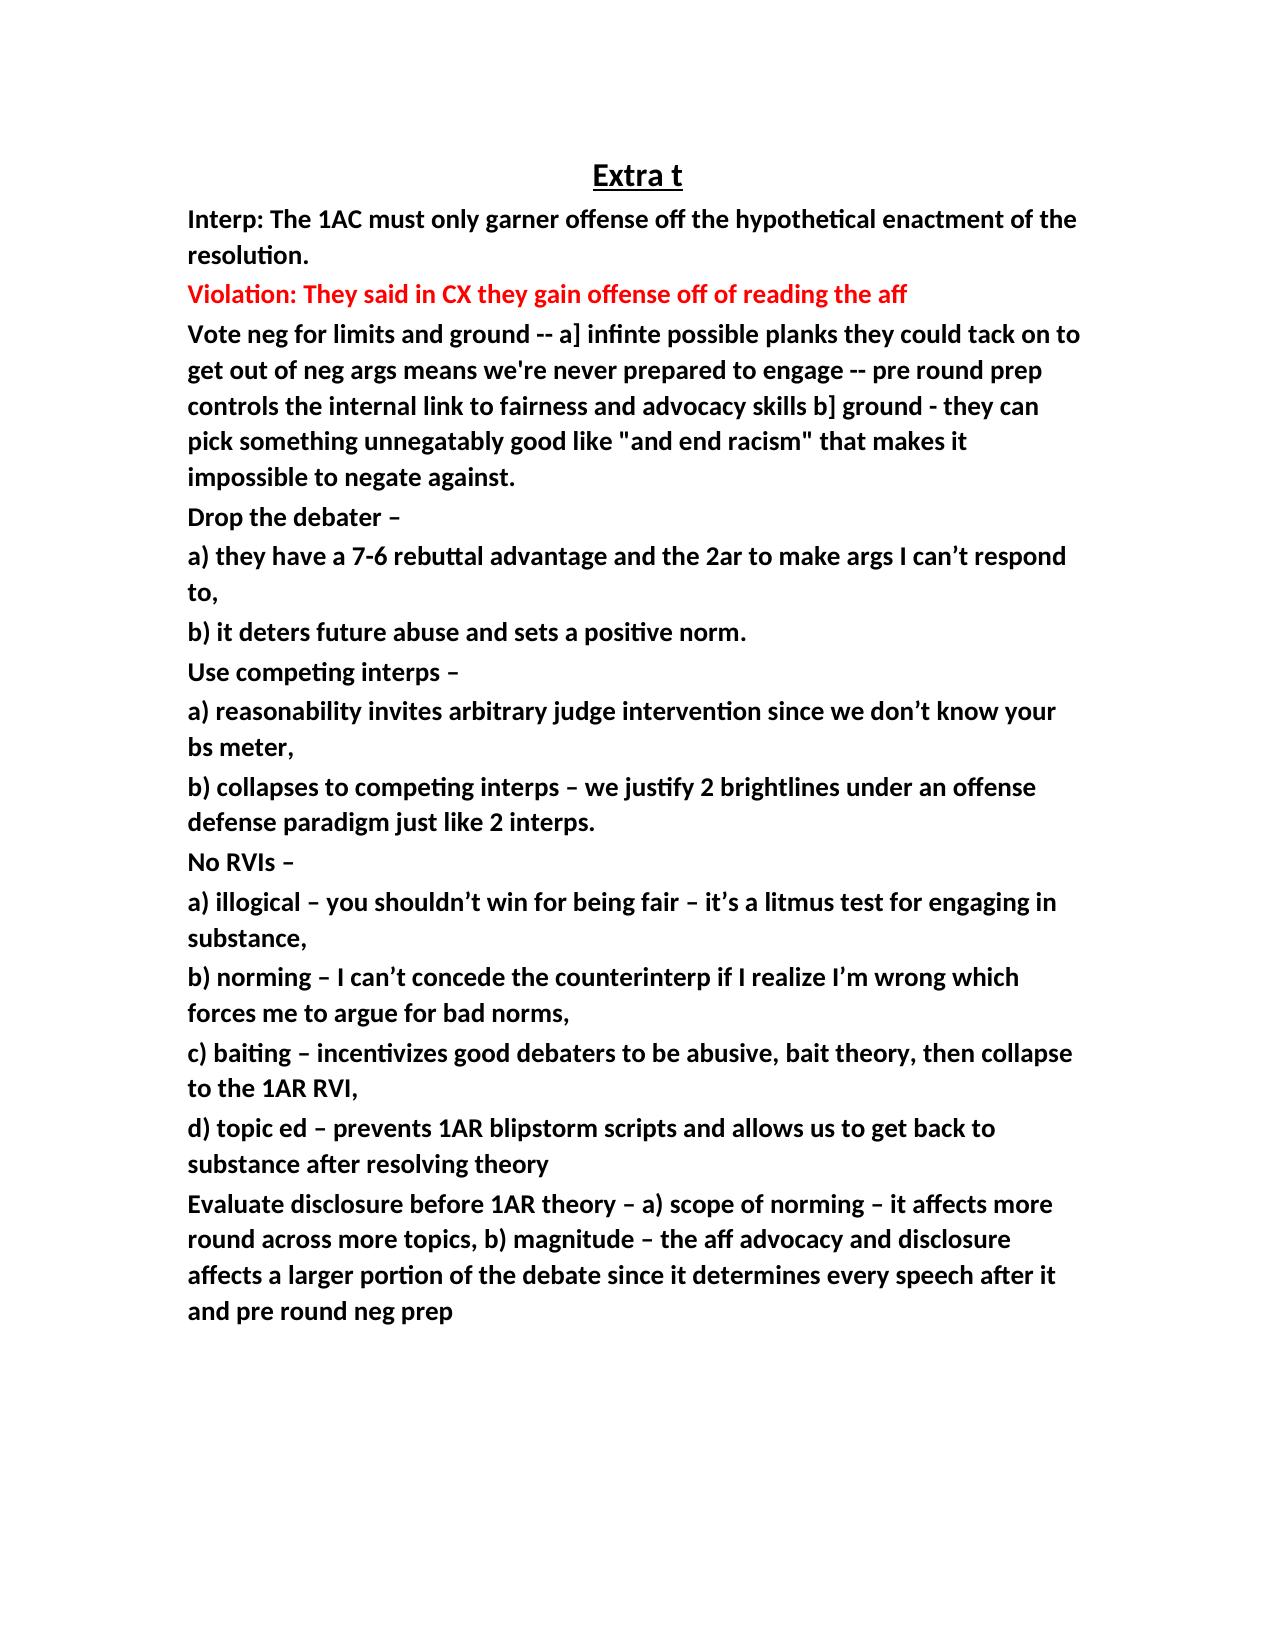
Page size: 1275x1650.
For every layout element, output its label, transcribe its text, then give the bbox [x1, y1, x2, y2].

subtitle d) topic ed – prevents 1AR blipstorm scripts and allows us to get back to substance after resolving theory [187, 1111, 1087, 1180]
subtitle No RVIs – [187, 845, 1087, 878]
subtitle Violation: They said in CX they gain offense off of reading the aff [187, 278, 1087, 311]
subtitle Extra t [187, 154, 1087, 195]
subtitle a) reasonability invites arbitrary judge intervention since we don’t know your bs meter, [187, 694, 1087, 763]
subtitle b) collapses to competing interps – we justify 2 brightlines under an offense defense paradigm just like 2 interps. [187, 770, 1087, 839]
subtitle Use competing interps – [187, 655, 1087, 688]
subtitle b) norming – I can’t concede the counterinterp if I realize I’m wrong which forces me to argue for bad norms, [187, 961, 1087, 1029]
subtitle Drop the debater – [187, 500, 1087, 533]
subtitle b) it deters future abuse and sets a positive norm. [187, 615, 1087, 648]
subtitle Interp: The 1AC must only garner offense off the hypothetical enactment of the resolution. [187, 202, 1087, 271]
subtitle Evaluate disclosure before 1AR theory – a) scope of norming – it affects more round across more topics, b) magnitude – the aff advocacy and disclosure affects a larger portion of the debate since it determines every speech after it and pre round neg prep [187, 1187, 1087, 1327]
subtitle c) baiting – incentivizes good debaters to be abusive, bait theory, then collapse to the 1AR RVI, [187, 1036, 1087, 1105]
subtitle a) they have a 7-6 rebuttal advantage and the 2ar to make args I can’t respond to, [187, 539, 1087, 608]
subtitle Vote neg for limits and ground -- a] infinte possible planks they could tack on to get out of neg args means we're never prepared to engage -- pre round prep controls the internal link to fairness and advocacy skills b] ground - they can pick something unnegatably good like "and end racism" that makes it impossible to negate against. [187, 317, 1087, 493]
subtitle a) illogical – you shouldn’t win for being fair – it’s a litmus test for engaging in substance, [187, 885, 1087, 954]
